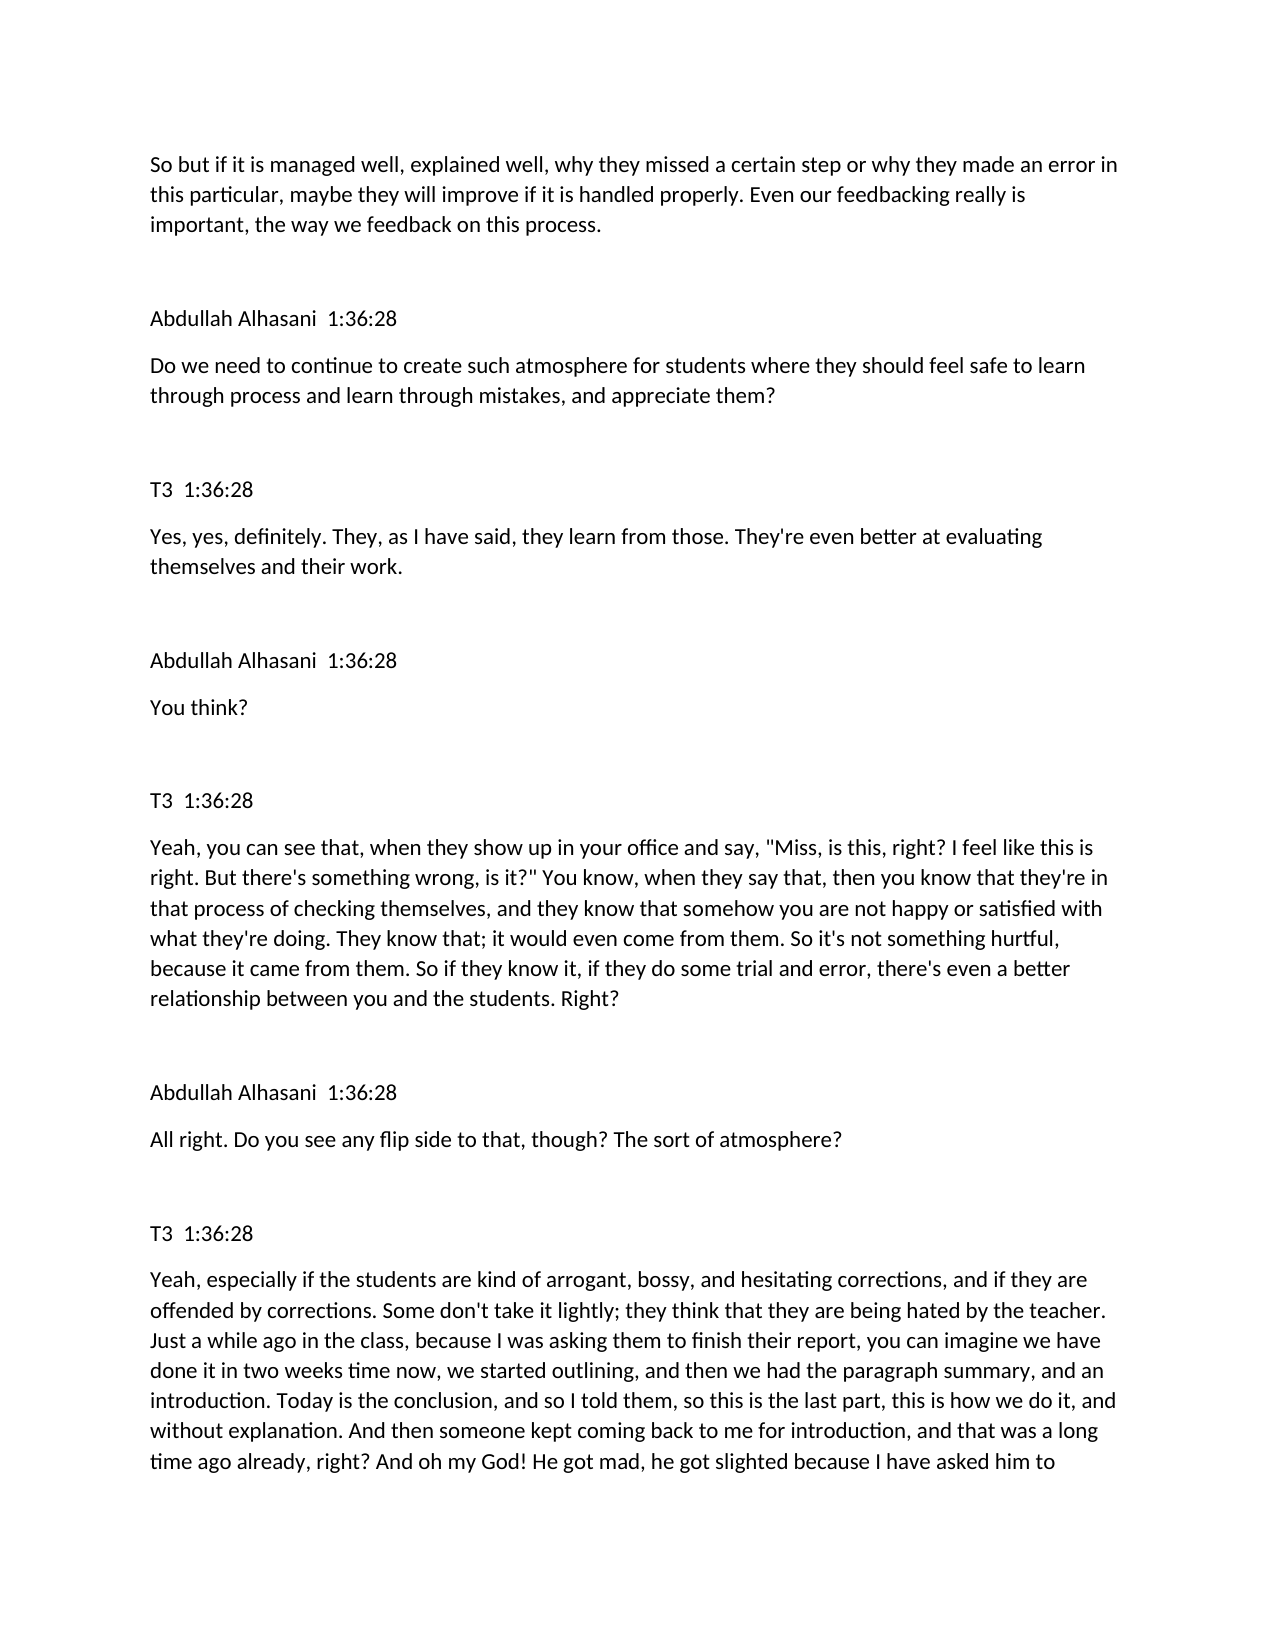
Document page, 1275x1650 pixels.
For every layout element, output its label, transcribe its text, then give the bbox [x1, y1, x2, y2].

text T3 1:36:28 [150, 1219, 1125, 1247]
text Abdullah Alhasani 1:36:28 [150, 646, 1125, 674]
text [150, 1266, 1125, 1475]
text Do we need to continue to create such atmosphere for students where they should feel safe to learn through process and learn through mistakes, and appreciate them? [150, 351, 1125, 409]
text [150, 150, 1125, 238]
text Abdullah Alhasani 1:36:28 [150, 1078, 1125, 1106]
text Abdullah Alhasani 1:36:28 [150, 304, 1125, 332]
text Yeah, you can see that, when they show up in your office and say, "Miss, is this, right? I feel like this is right. But there's something wrong, is it?" You know, when they say that, then you know that they're in that process of checking themselves, and they know that somehow you are not happy or satisfied with what they're doing. They know that; it would even come from them. So it's not something hurtful, because it came from them. So if they know it, if they do some trial and error, there's even a better relationship between you and the students. Right? [150, 833, 1125, 1012]
text All right. Do you see any flip side to that, though? The sort of atmosphere? [150, 1125, 1125, 1153]
text You think? [150, 693, 1125, 721]
text Yes, yes, definitely. They, as I have said, they learn from those. They're even better at evaluating themselves and their work. [150, 522, 1125, 580]
text T3 1:36:28 [150, 475, 1125, 503]
text T3 1:36:28 [150, 786, 1125, 814]
